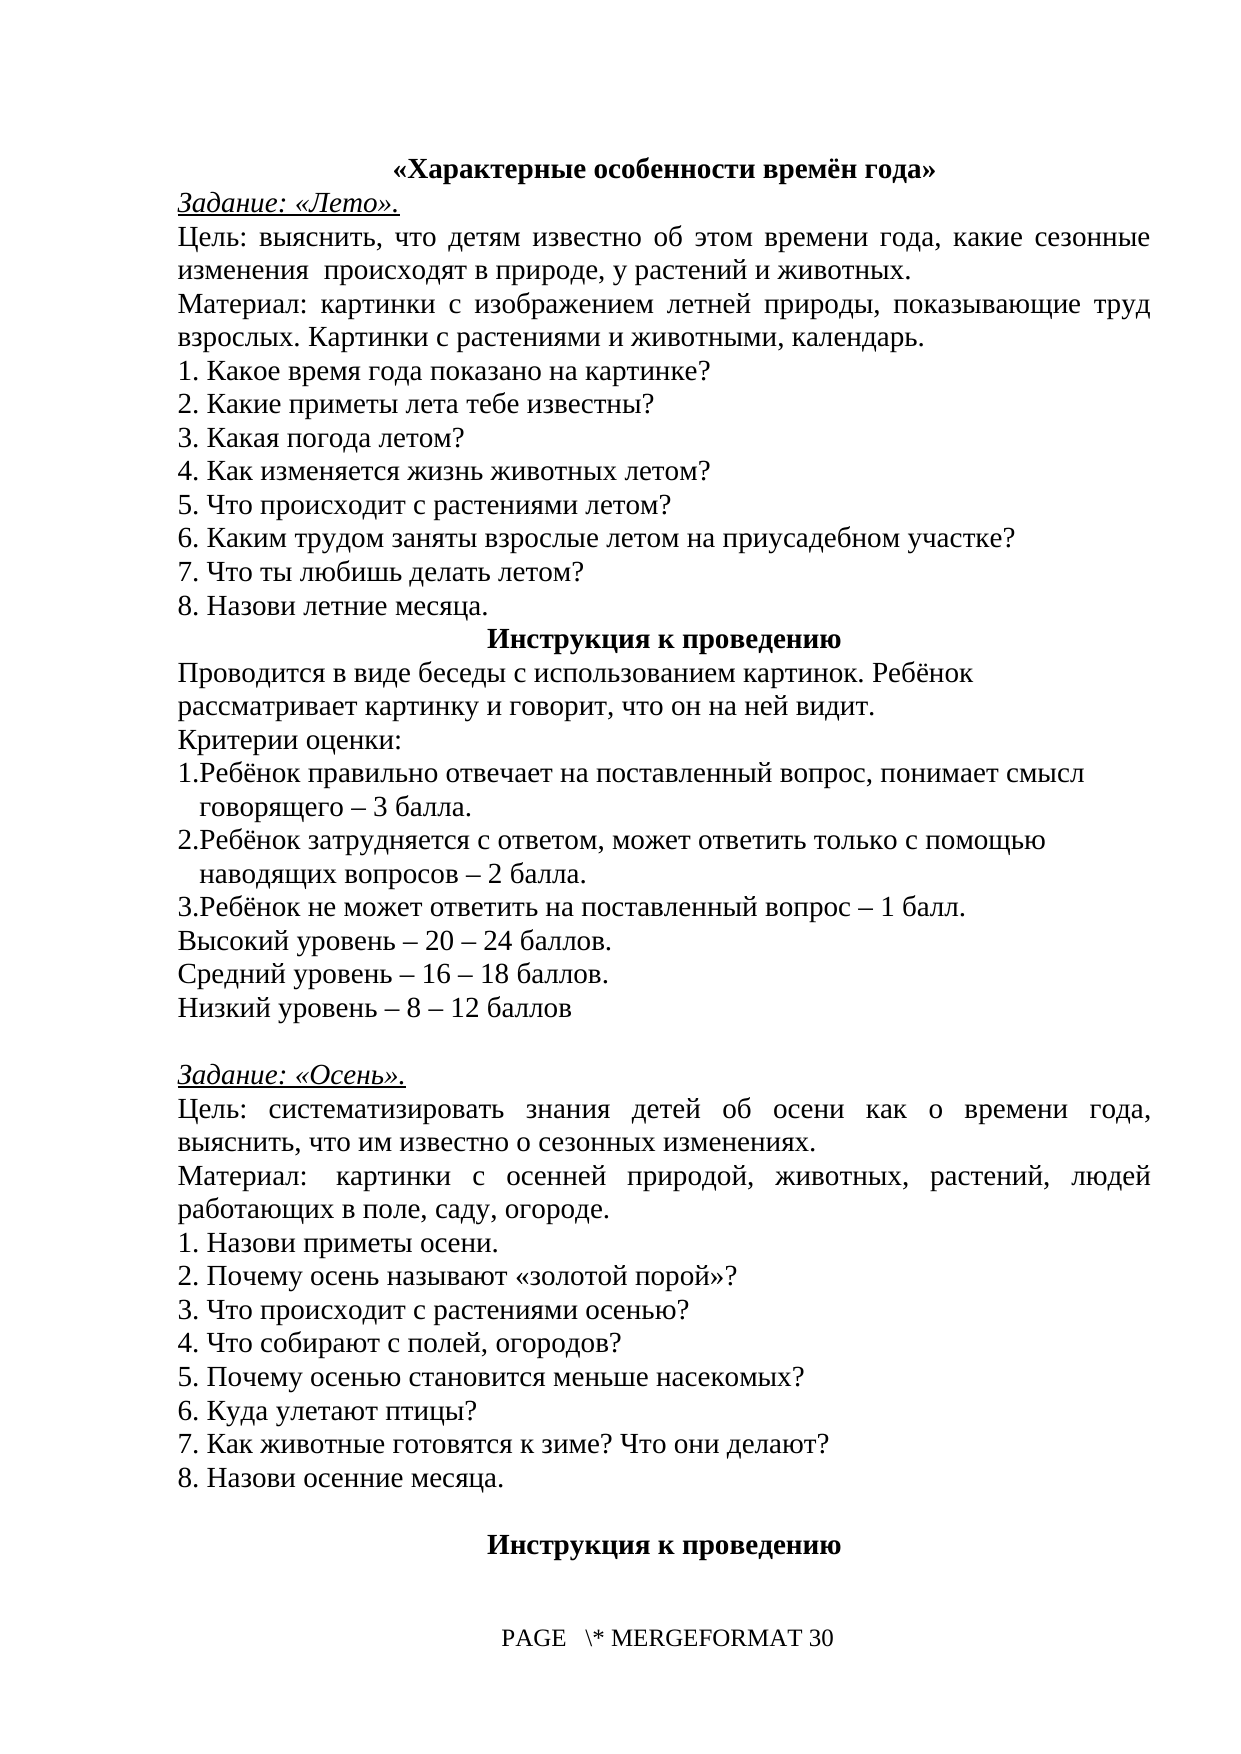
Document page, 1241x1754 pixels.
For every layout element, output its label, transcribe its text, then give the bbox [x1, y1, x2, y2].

text Цель: систематизировать знания детей об осени как о времени года, выяснить, что им известно о сезонных изменениях. [177, 1091, 1152, 1158]
text Средний уровень – 16 – 18 баллов. [177, 957, 1152, 990]
text 2. Какие приметы лета тебе известны? [177, 386, 1152, 420]
text Критерии оценки: [177, 722, 1152, 755]
text Низкий уровень – 8 – 12 баллов [177, 990, 1152, 1024]
text 8. Назови летние месяца. [177, 588, 1152, 621]
text говорящего – 3 балла. [177, 789, 1152, 822]
text Проводится в виде беседы с использованием картинок. Ребёнок рассматривает картинку и говорит, что он на ней видит. [177, 655, 1152, 722]
text 6. Каким трудом заняты взрослые летом на приусадебном участке? [177, 521, 1152, 554]
text Инструкция к проведению [177, 621, 1152, 655]
text Инструкция к проведению [177, 1527, 1152, 1560]
text 8. Назови осенние месяца. [177, 1460, 1152, 1493]
text 3.Ребёнок не может ответить на поставленный вопрос – 1 балл. [177, 889, 1152, 923]
text Задание: «Осень». [177, 1057, 1152, 1091]
text 1. Назови приметы осени. [177, 1225, 1152, 1258]
text 4. Как изменяется жизнь животных летом? [177, 453, 1152, 487]
text Материал: картинки с изображением летней природы, показывающие труд взрослых. Картинки с растениями и животными, календарь. [177, 286, 1152, 353]
text наводящих вопросов – 2 балла. [177, 856, 1152, 889]
text «Характерные особенности времён года» [177, 152, 1152, 185]
text 3. Что происходит с растениями осенью? [177, 1292, 1152, 1326]
text 3. Какая погода летом? [177, 420, 1152, 453]
text 5. Что происходит с растениями летом? [177, 487, 1152, 521]
text Высокий уровень – 20 – 24 баллов. [177, 923, 1152, 957]
text 5. Почему осенью становится меньше насекомых? [177, 1359, 1152, 1393]
text 2. Почему осень называют «золотой порой»? [177, 1258, 1152, 1292]
text 6. Куда улетают птицы? [177, 1393, 1152, 1426]
text 7. Как животные готовятся к зиме? Что они делают? [177, 1426, 1152, 1460]
text 2.Ребёнок затрудняется с ответом, может ответить только с помощью [177, 822, 1152, 856]
text 7. Что ты любишь делать летом? [177, 554, 1152, 588]
text Материал: картинки с осенней природой, животных, растений, людей работающих в поле, саду, огороде. [177, 1158, 1152, 1225]
text 1.Ребёнок правильно отвечает на поставленный вопрос, понимает смысл [177, 755, 1152, 789]
text Цель: выяснить, что детям известно об этом времени года, какие сезонные изменения происходят в природе, у растений и животных. [177, 219, 1152, 286]
text 4. Что собирают с полей, огородов? [177, 1326, 1152, 1359]
text Задание: «Лето». [177, 185, 1152, 219]
text 1. Какое время года показано на картинке? [177, 353, 1152, 386]
